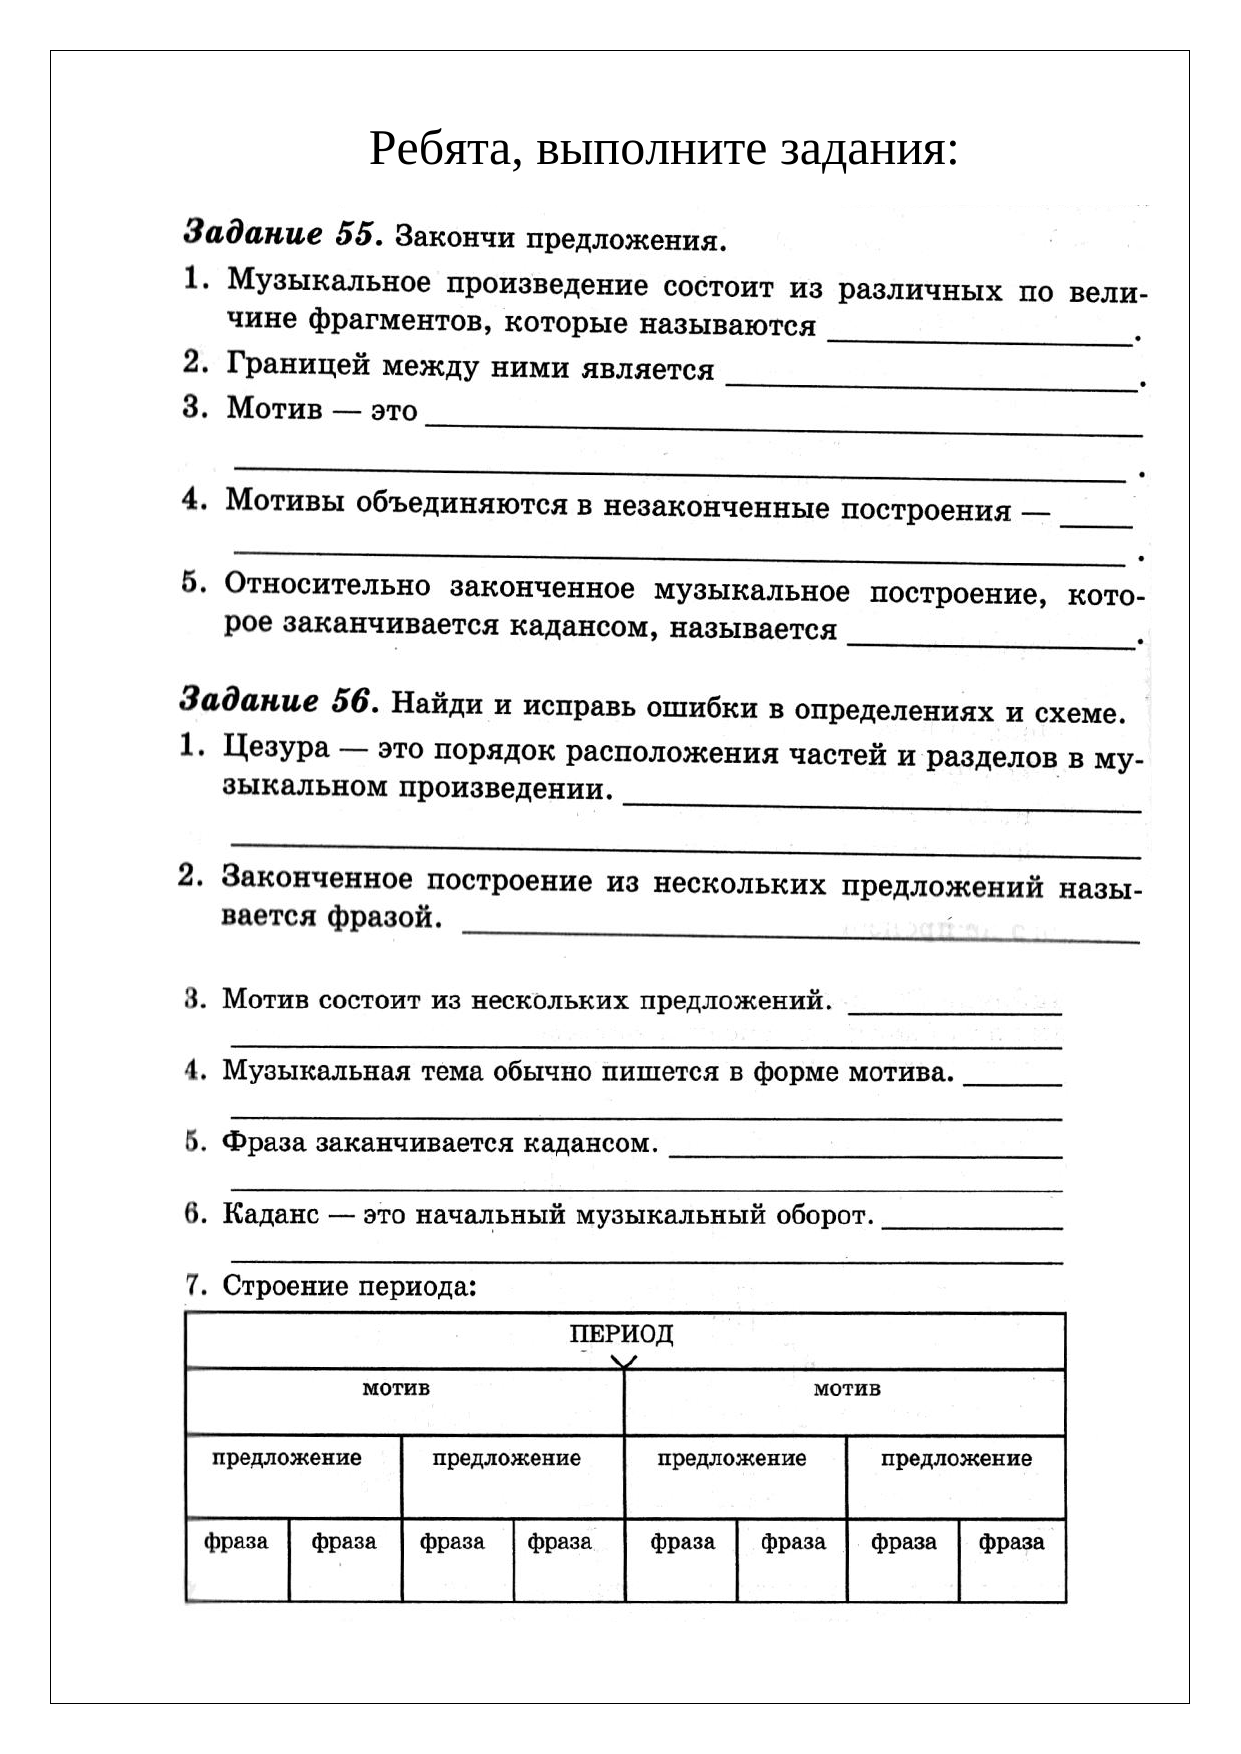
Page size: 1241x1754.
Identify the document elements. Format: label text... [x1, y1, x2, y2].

text Ребята, выполните задания: [177, 118, 1152, 176]
